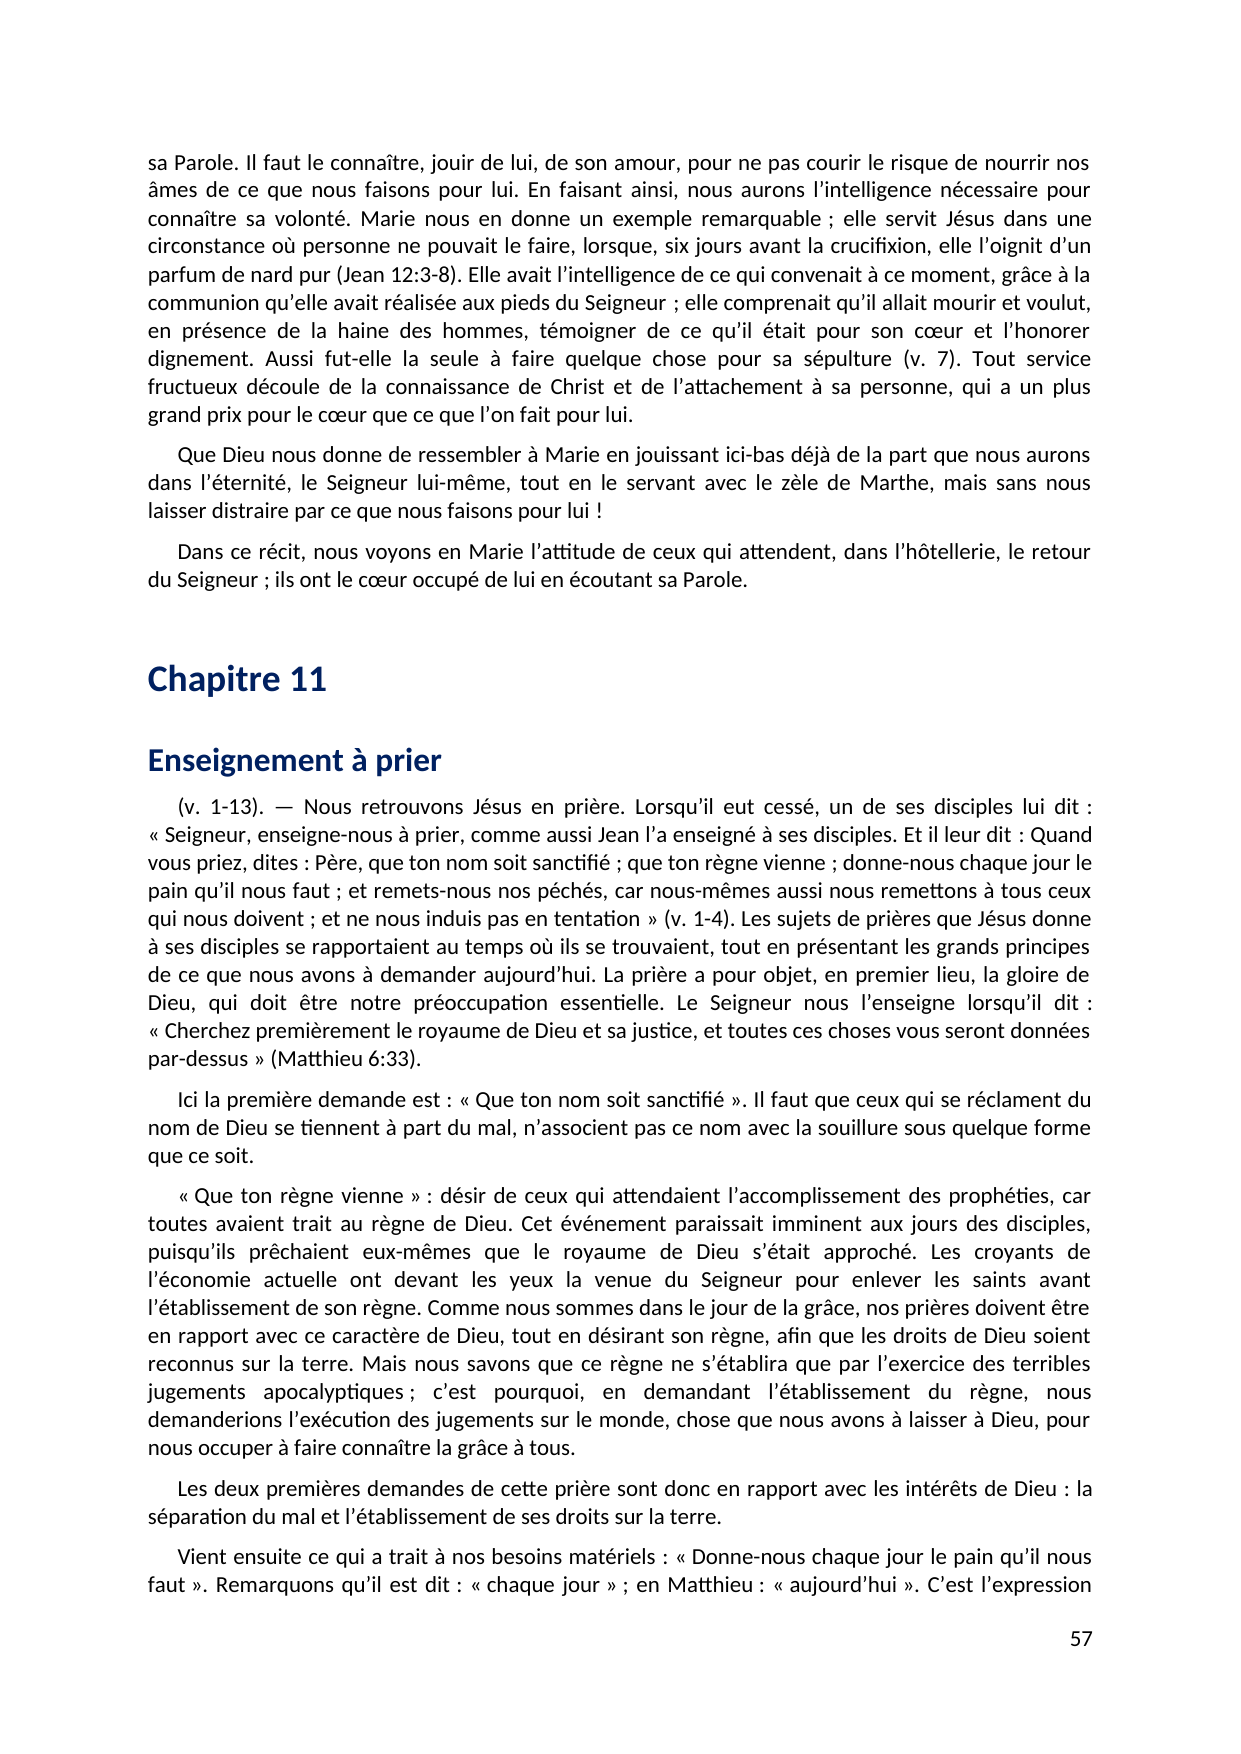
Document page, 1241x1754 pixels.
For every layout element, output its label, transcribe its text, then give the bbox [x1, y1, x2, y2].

text (v. 1-13). — Nous retrouvons Jésus en prière. Lorsqu’il eut cessé, un de ses disciples lui dit : « Seigneur, enseigne-nous à prier, comme aussi Jean l’a enseigné à ses disciples. Et il leur dit : Quand vous priez, dites : Père, que ton nom soit sanctifié ; que ton règne vienne ; donne-nous chaque jour le pain qu’il nous faut ; et remets-nous nos péchés, car nous-mêmes aussi nous remettons à tous ceux qui nous doivent ; et ne nous induis pas en tentation » (v. 1-4). Les sujets de prières que Jésus donne à ses disciples se rapportaient au temps où ils se trouvaient, tout en présentant les grands principes de ce que nous avons à demander aujourd’hui. La prière a pour objet, en premier lieu, la gloire de Dieu, qui doit être notre préoccupation essentielle. Le Seigneur nous l’enseigne lorsqu’il dit : « Cherchez premièrement le royaume de Dieu et sa justice, et toutes ces choses vous seront données par-dessus » (Matthieu 6:33). [148, 792, 1093, 1072]
text Dans ce récit, nous voyons en Marie l’attitude de ceux qui attendent, dans l’hôtellerie, le retour du Seigneur ; ils ont le cœur occupé de lui en écoutant sa Parole. [148, 537, 1093, 593]
text Ici la première demande est : « Que ton nom soit sanctifié ». Il faut que ceux qui se réclament du nom de Dieu se tiennent à part du mal, n’associent pas ce nom avec la souillure sous quelque forme que ce soit. [148, 1085, 1093, 1169]
text « Que ton règne vienne » : désir de ceux qui attendaient l’accomplissement des prophéties, car toutes avaient trait au règne de Dieu. Cet événement paraissait imminent aux jours des disciples, puisqu’ils prêchaient eux-mêmes que le royaume de Dieu s’était approché. Les croyants de l’économie actuelle ont devant les yeux la venue du Seigneur pour enlever les saints avant l’établissement de son règne. Comme nous sommes dans le jour de la grâce, nos prières doivent être en rapport avec ce caractère de Dieu, tout en désirant son règne, afin que les droits de Dieu soient reconnus sur la terre. Mais nous savons que ce règne ne s’établira que par l’exercice des terribles jugements apocalyptiques ; c’est pourquoi, en demandant l’établissement du règne, nous demanderions l’exécution des jugements sur le monde, chose que nous avons à laisser à Dieu, pour nous occuper à faire connaître la grâce à tous. [148, 1181, 1093, 1461]
text Les deux premières demandes de cette prière sont donc en rapport avec les intérêts de Dieu : la séparation du mal et l’établissement de ses droits sur la terre. [148, 1474, 1093, 1530]
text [148, 1542, 1093, 1598]
text Que Dieu nous donne de ressembler à Marie en jouissant ici-bas déjà de la part que nous aurons dans l’éternité, le Seigneur lui-même, tout en le servant avec le zèle de Marthe, mais sans nous laisser distraire par ce que nous faisons pour lui ! [148, 440, 1093, 524]
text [148, 148, 1093, 428]
subtitle Chapitre 11 [148, 655, 1093, 701]
subtitle Enseignement à prier [148, 739, 1093, 779]
